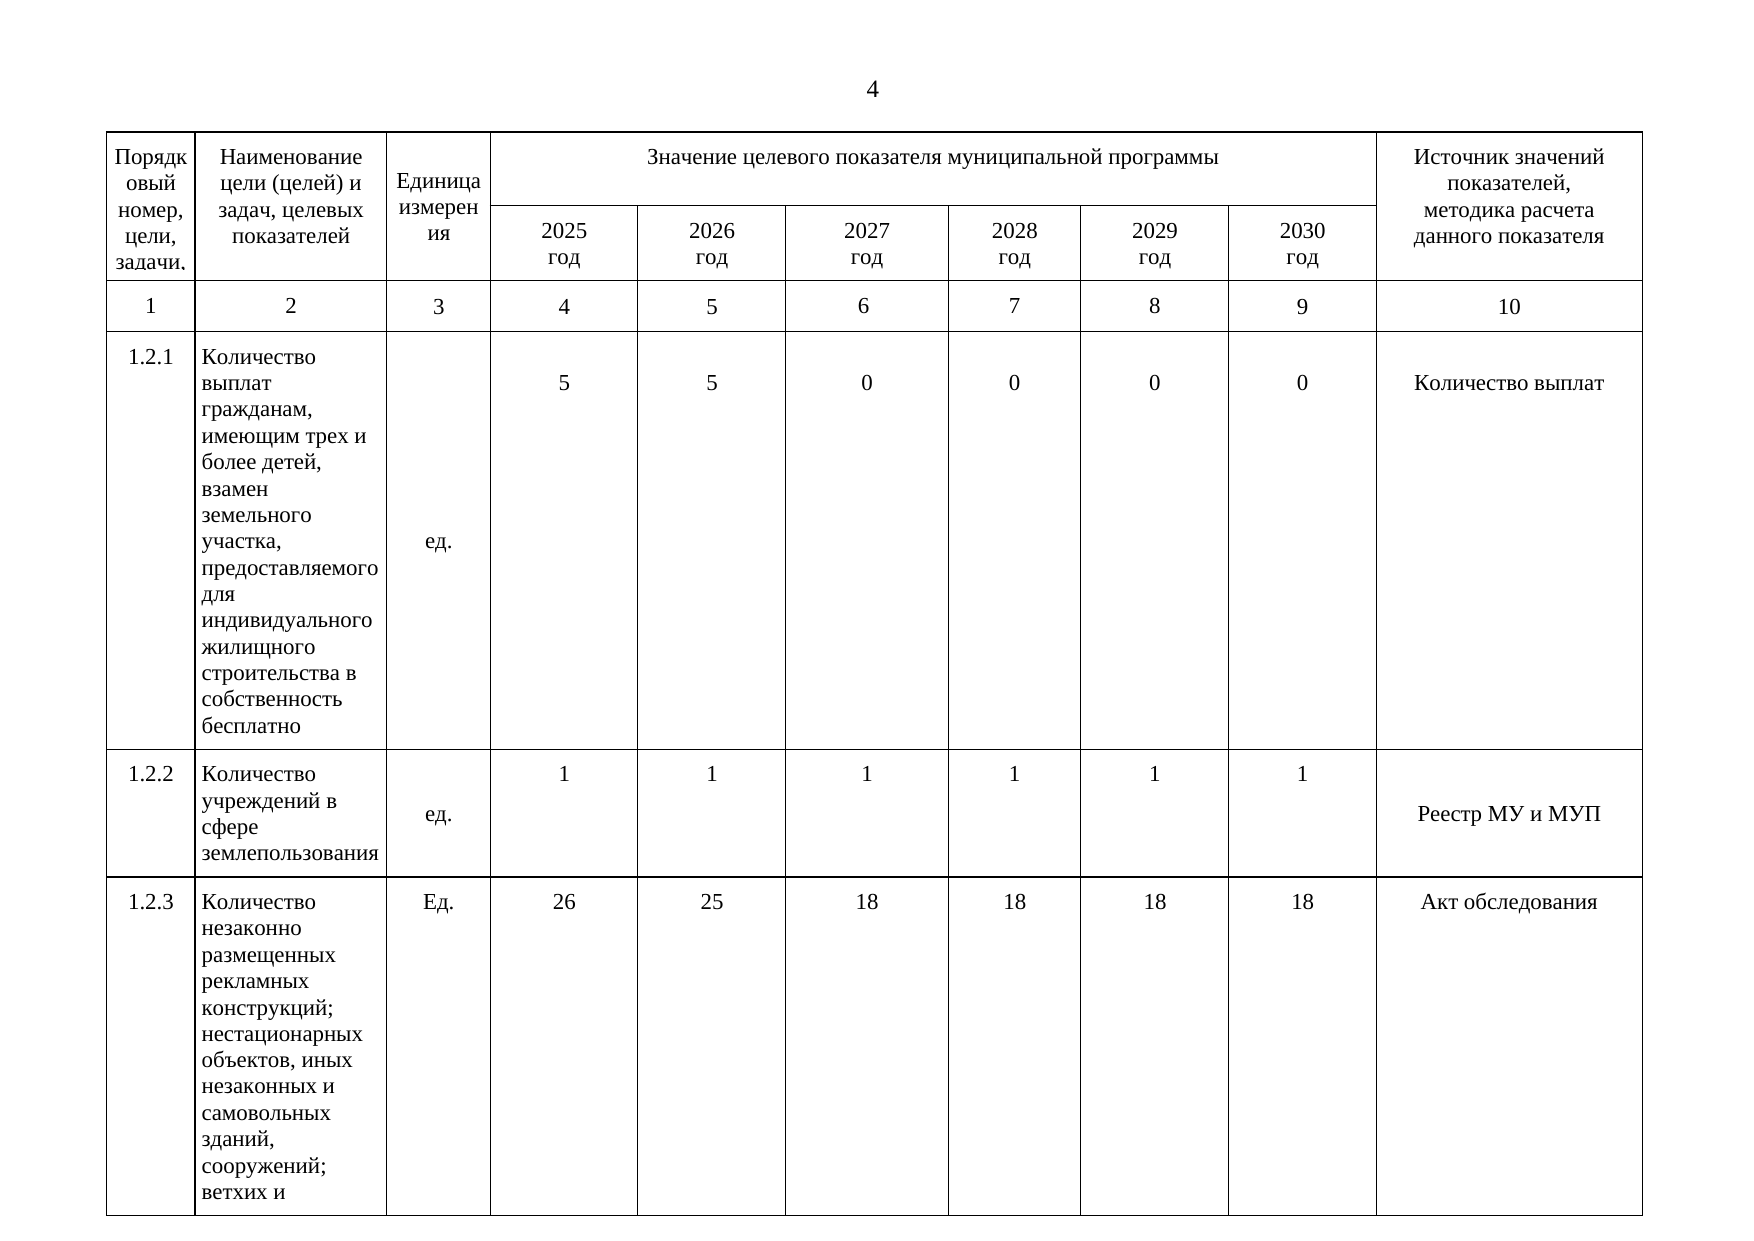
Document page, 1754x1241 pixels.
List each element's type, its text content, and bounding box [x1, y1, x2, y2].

table_cell 2026 год [638, 206, 785, 280]
table_cell 1 [949, 750, 1080, 876]
table_cell 2030 год [1229, 206, 1376, 280]
table_cell 10 [1377, 281, 1642, 331]
table_cell 1 [786, 750, 948, 876]
table_cell 18 [1081, 878, 1228, 1215]
table_cell Количество выплат [1377, 332, 1642, 749]
table_cell 1.2.3 [107, 878, 194, 1215]
table_cell ед. [387, 332, 490, 749]
table_cell 1 [1081, 750, 1228, 876]
table_cell Количество учреждений в сфере землепользования [196, 750, 386, 876]
table_header Значение целевого показателя муниципальной программы [491, 133, 1376, 205]
table_cell 0 [949, 332, 1080, 749]
table_cell 4 [491, 281, 637, 331]
table_cell 5 [638, 332, 785, 749]
table_cell 26 [491, 878, 637, 1215]
table_header Порядковый номер, цели, задачи, целевого показателя [107, 133, 194, 280]
table_cell 1 [491, 750, 637, 876]
table_cell Реестр МУ и МУП [1377, 750, 1642, 876]
table_cell 2028 год [949, 206, 1080, 280]
table_cell 0 [1229, 332, 1376, 749]
table_cell 8 [1081, 281, 1228, 331]
table_cell 0 [1081, 332, 1228, 749]
table_header Источник значений показателей, методика расчета данного показателя [1377, 133, 1642, 280]
table_cell 2029 год [1081, 206, 1228, 280]
table_cell 2027 год [786, 206, 948, 280]
table_cell 1 [107, 281, 194, 331]
table_cell 18 [1229, 878, 1376, 1215]
table_cell 5 [491, 332, 637, 749]
table_cell 9 [1229, 281, 1376, 331]
table_header Наименование цели (целей) и задач, целевых показателей [196, 133, 386, 280]
table_header Единица измерения [387, 133, 490, 280]
table_cell 1.2.2 [107, 750, 194, 876]
table_cell 18 [949, 878, 1080, 1215]
table_cell 1.2.1 [107, 332, 194, 749]
table_cell 18 [786, 878, 948, 1215]
table_cell 25 [638, 878, 785, 1215]
table_cell ед. [387, 750, 490, 876]
table_cell 6 [786, 281, 948, 331]
table_cell Ед. [387, 878, 490, 1215]
table_cell Количество выплат гражданам, имеющим трех и более детей, взамен земельного участка, предоставляемого для индивидуального жилищного строительства в собственность бесплатно [196, 332, 386, 749]
table_cell 1 [1229, 750, 1376, 876]
table_cell 1 [638, 750, 785, 876]
table_cell 5 [638, 281, 785, 331]
table_cell Акт обследования [1377, 878, 1642, 1215]
table_cell 2025 год [491, 206, 637, 280]
table_cell 0 [786, 332, 948, 749]
table_cell 2 [196, 281, 386, 331]
table_cell 3 [387, 281, 490, 331]
table_cell 7 [949, 281, 1080, 331]
